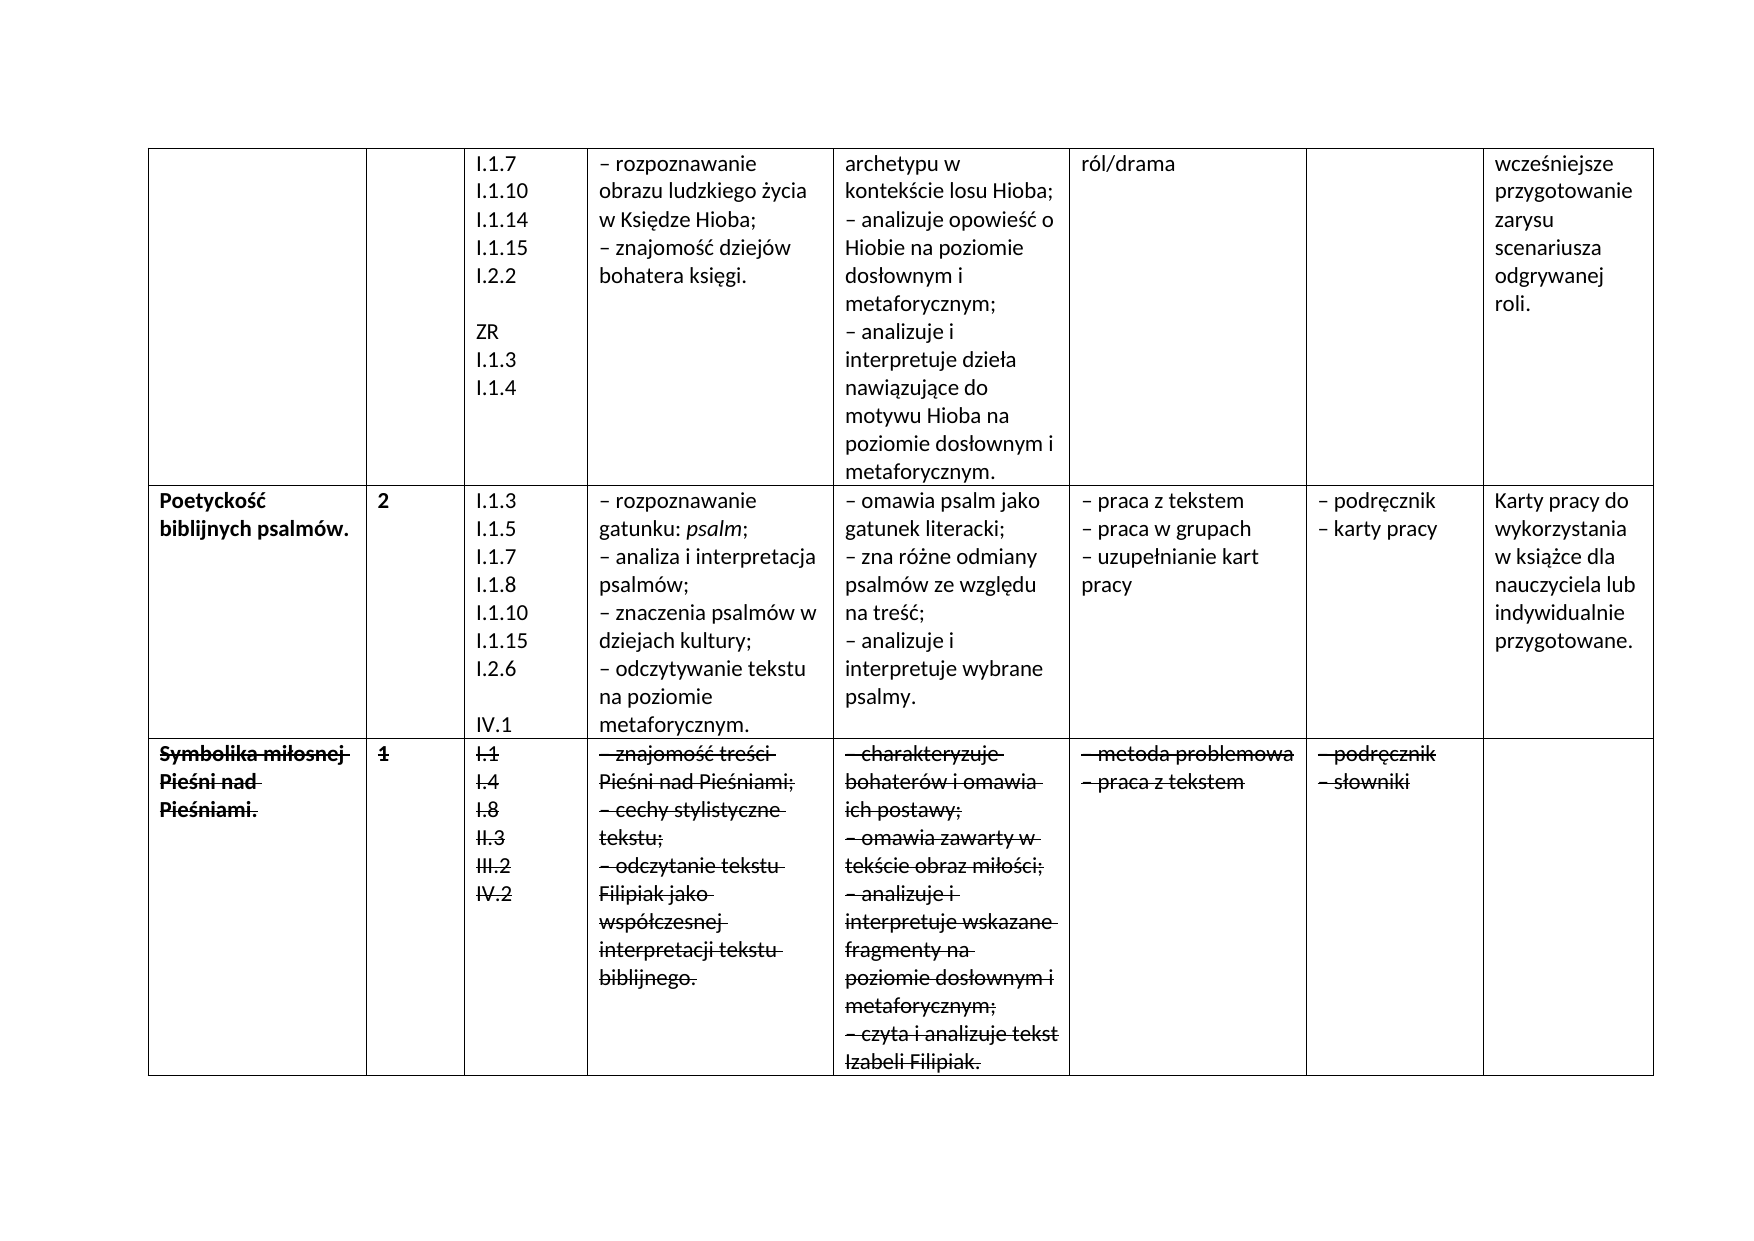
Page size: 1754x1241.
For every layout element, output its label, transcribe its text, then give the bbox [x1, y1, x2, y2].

table_cell Poetyckość biblijnych psalmów. [149, 486, 366, 738]
table_cell Symbolika miłosnej Pieśni nad Pieśniami. [149, 739, 366, 1075]
table_cell – podręcznik – karty pracy [1307, 486, 1483, 738]
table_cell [834, 149, 1069, 485]
table_cell 2 [367, 486, 464, 738]
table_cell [1484, 149, 1653, 485]
table_cell I.1 I.4 I.8 II.3 III.2 IV.2 [465, 739, 587, 1075]
table_cell – praca z tekstem – praca w grupach – uzupełnianie kart pracy [1070, 486, 1306, 738]
table_cell 2 [367, 149, 464, 485]
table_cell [1307, 149, 1483, 485]
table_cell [149, 149, 366, 485]
table_cell – metoda problemowa – praca z tekstem [1070, 739, 1306, 1075]
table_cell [588, 149, 833, 485]
table_cell – rozpoznawanie gatunku: psalm; – analiza i interpretacja psalmów; – znaczenia psalmów w dziejach kultury; – odczytywanie tekstu na poziomie metaforycznym. [588, 486, 833, 738]
table_cell – podręcznik – słowniki [1307, 739, 1483, 1075]
table_cell [1484, 739, 1653, 1075]
table_cell – omawia psalm jako gatunek literacki; – zna różne odmiany psalmów ze względu na treść; – analizuje i interpretuje wybrane psalmy. [834, 486, 1069, 738]
table_cell – znajomość treści Pieśni nad Pieśniami; – cechy stylistyczne tekstu; – odczytanie tekstu Filipiak jako współczesnej interpretacji tekstu biblijnego. [588, 739, 833, 1075]
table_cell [1070, 149, 1306, 485]
table_cell – charakteryzuje bohaterów i omawia ich postawy; – omawia zawarty w tekście obraz miłości; – analizuje i interpretuje wskazane fragmenty na poziomie dosłownym i metaforycznym; – czyta i analizuje tekst Izabeli Filipiak. [834, 739, 1069, 1075]
table_cell I.1.3 I.1.5 I.1.7 I.1.8 I.1.10 I.1.15 I.2.6 IV.1 [465, 486, 587, 738]
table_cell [465, 149, 587, 485]
table_cell Karty pracy do wykorzystania w książce dla nauczyciela lub indywidualnie przygotowane. [1484, 486, 1653, 738]
table_cell 1 [367, 739, 464, 1075]
